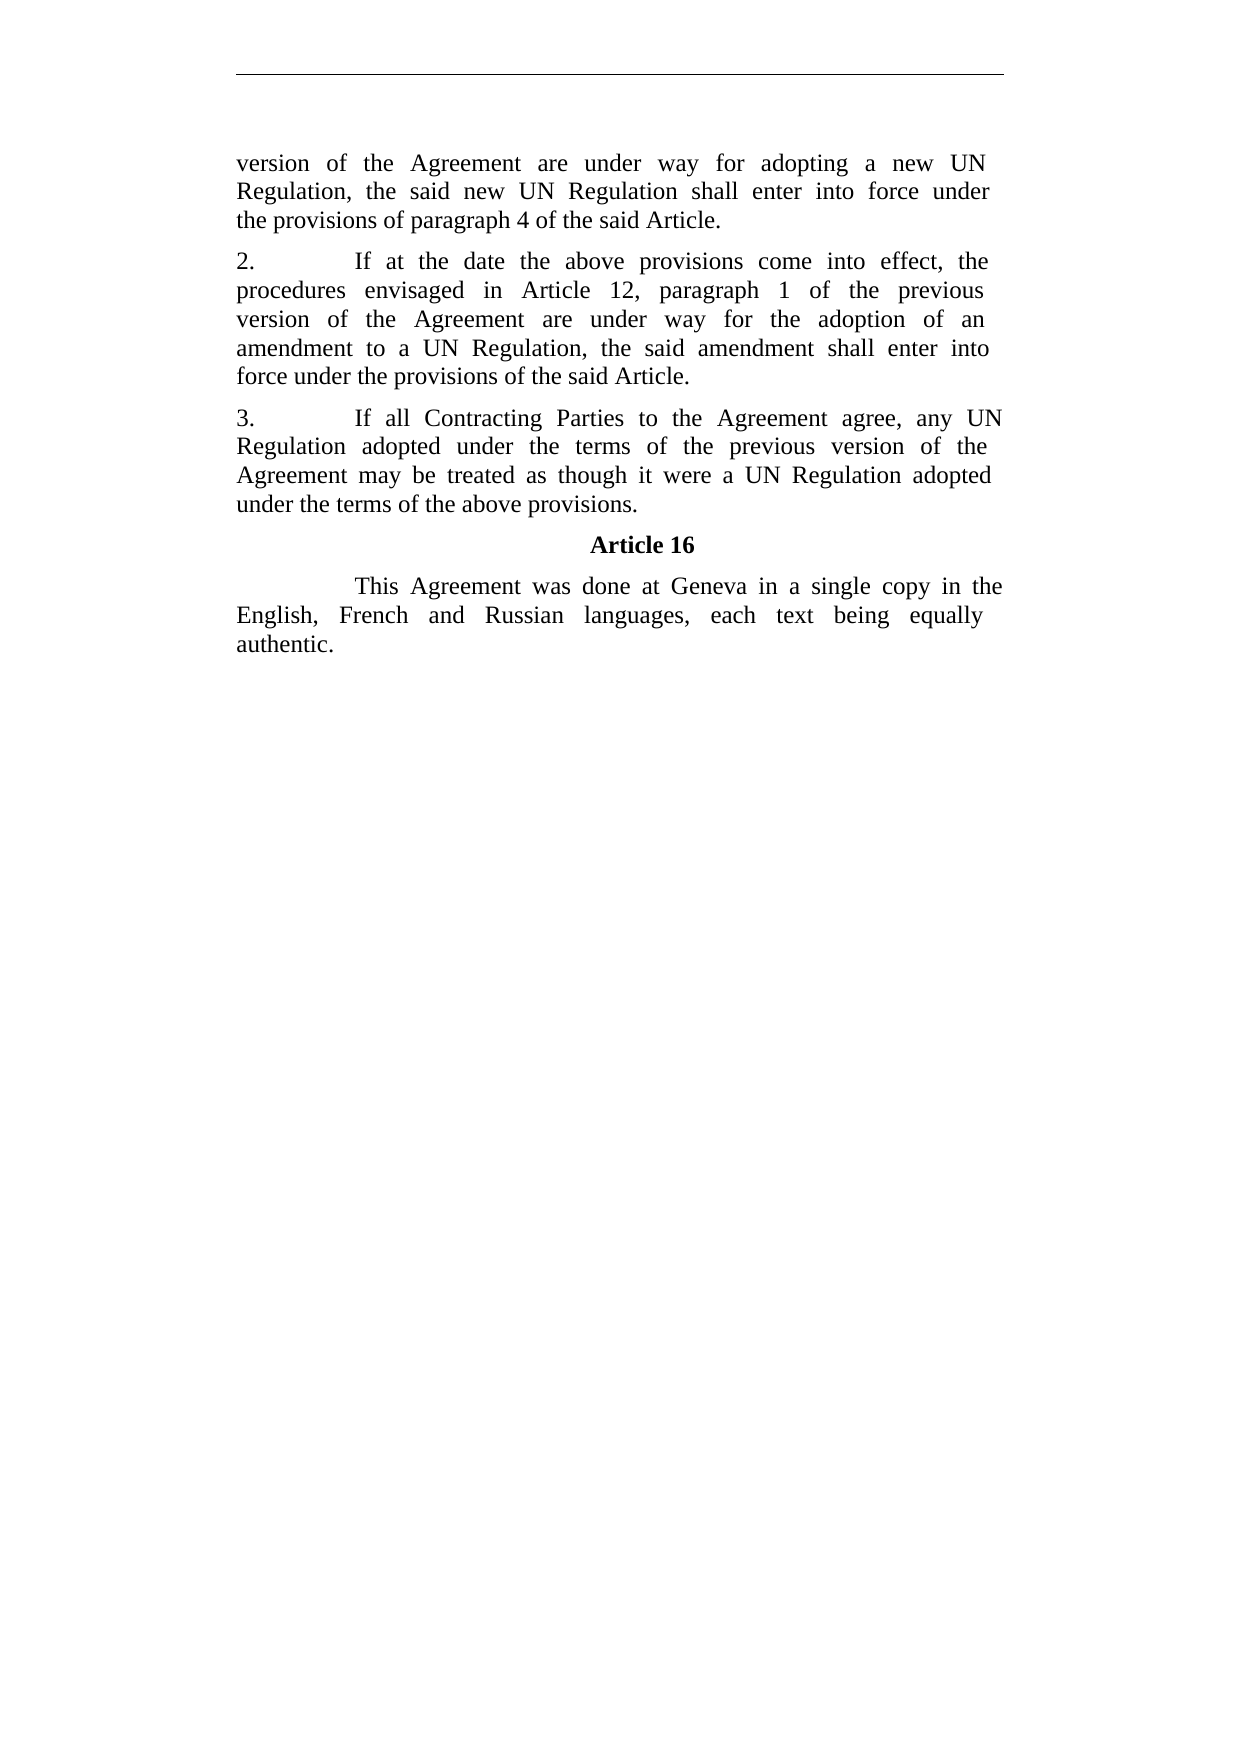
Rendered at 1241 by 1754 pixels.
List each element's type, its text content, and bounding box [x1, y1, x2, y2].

text 2. If at the date the above provisions come into effect, the procedures envisaged in Article 12, paragraph 1 of the previous version of the Agreement are under way for the adoption of an amendment to a UN Regulation, the said amendment shall enter into force under the provisions of the said Article. [236, 246, 1004, 390]
text Article 16 [236, 530, 1004, 559]
text version of the Agreement are under way for adopting a new UN Regulation, the said new UN Regulation shall enter into force under the provisions of paragraph 4 of the said Article. [236, 148, 1004, 234]
text 3. If all Contracting Parties to the Agreement agree, any UN Regulation adopted under the terms of the previous version of the Agreement may be treated as though it were a UN Regulation adopted under the terms of the above provisions. [236, 403, 1004, 518]
text This Agreement was done at Geneva in a single copy in the English, French and Russian languages, each text being equally authentic. [236, 571, 1004, 658]
